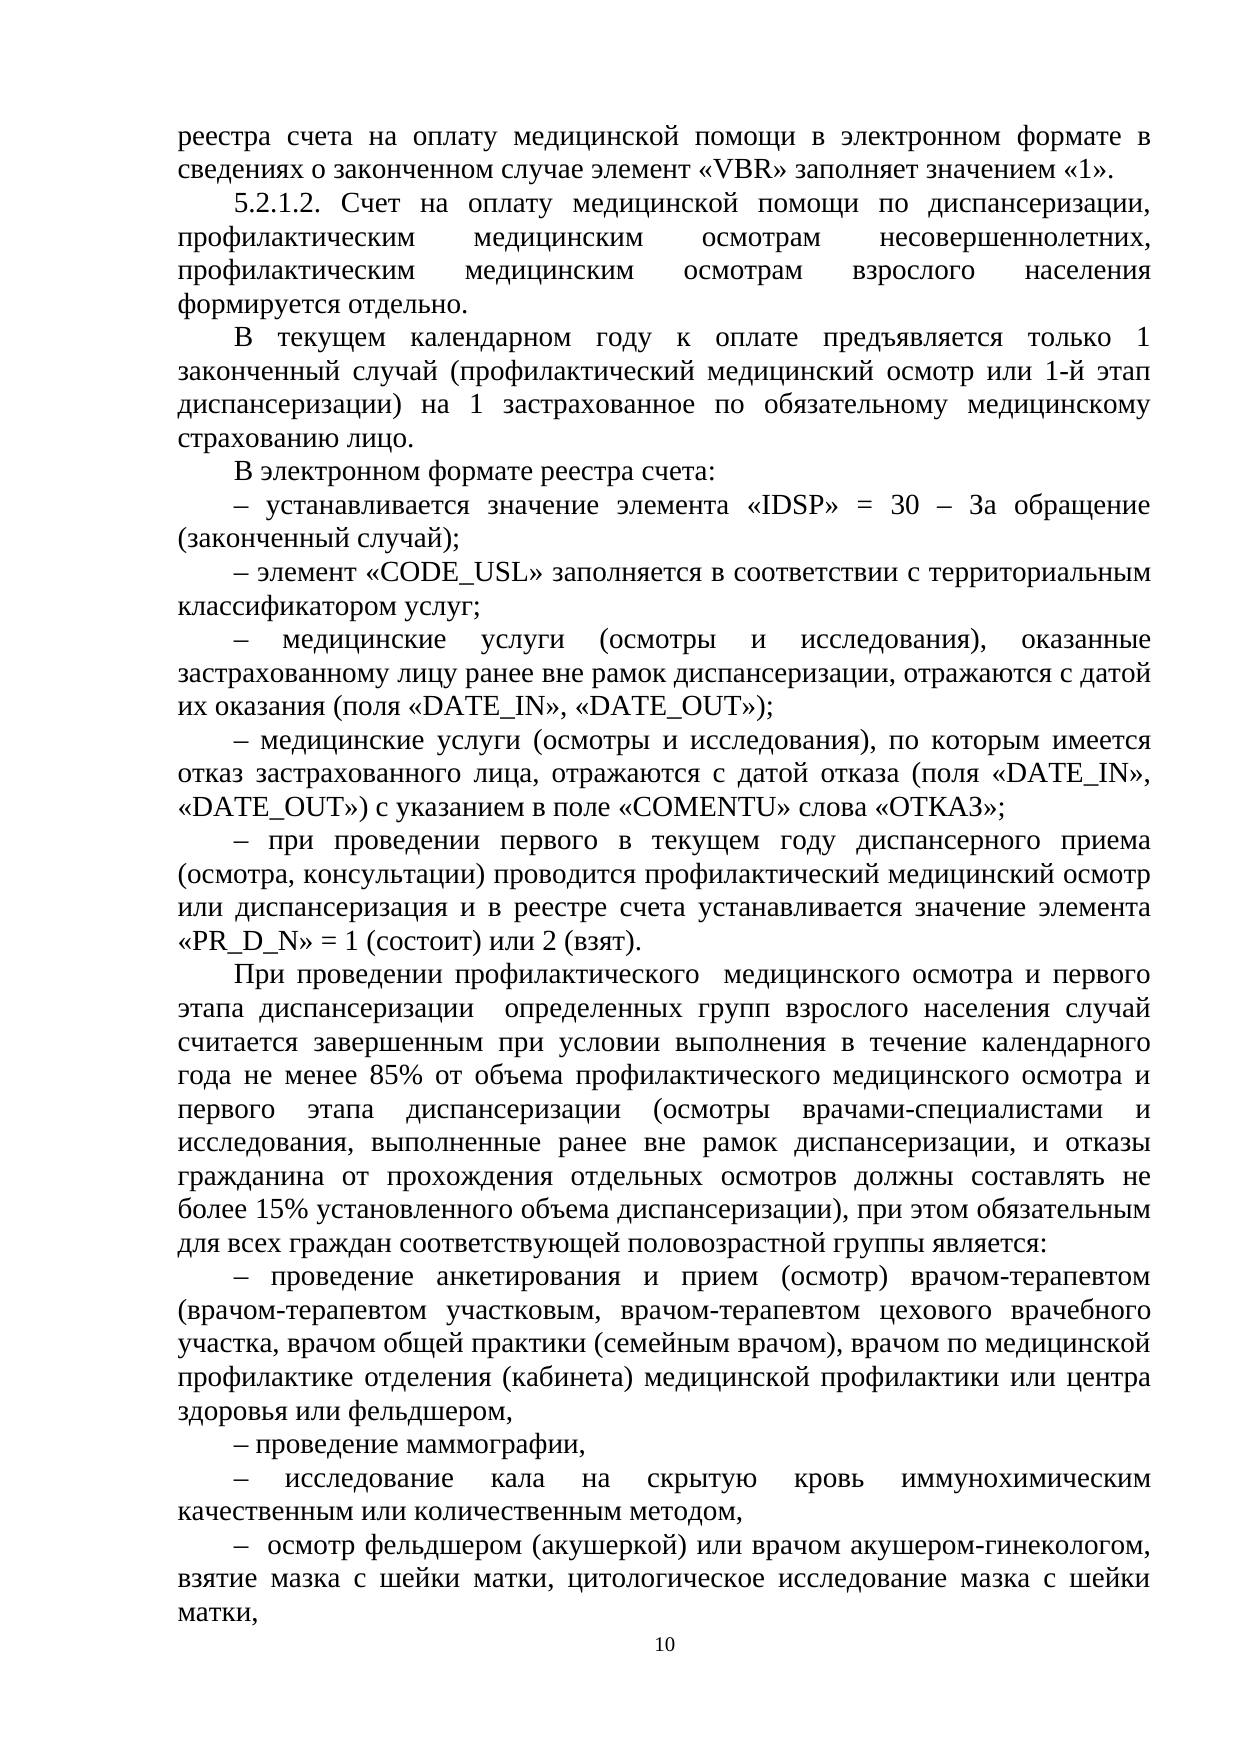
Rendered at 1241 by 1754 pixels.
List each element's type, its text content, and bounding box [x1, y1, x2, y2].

text В текущем календарном году к оплате предъявляется только 1 законченный случай (профилактический медицинский осмотр или 1-й этап диспансеризации) на 1 застрахованное по обязательному медицинскому страхованию лицо. [177, 319, 1152, 453]
text – проведение анкетирования и прием (осмотр) врачом-терапевтом (врачом-терапевтом участковым, врачом-терапевтом цехового врачебного участка, врачом общей практики (семейным врачом), врачом по медицинской профилактике отделения (кабинета) медицинской профилактики или центра здоровья или фельдшером, [177, 1258, 1152, 1426]
text – проведение маммографии, [177, 1426, 1152, 1460]
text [177, 118, 1152, 185]
text В электронном формате реестра счета: [177, 453, 1152, 487]
text – устанавливается значение элемента «IDSP» = 30 – За обращение (законченный случай); [177, 487, 1152, 554]
text – медицинские услуги (осмотры и исследования), оказанные застрахованному лицу ранее вне рамок диспансеризации, отражаются с датой их оказания (поля «DATE_IN», «DATE_OUT»); [177, 621, 1152, 722]
text – элемент «CODE_USL» заполняется в соответствии с территориальным классификатором услуг; [177, 554, 1152, 621]
text – осмотр фельдшером (акушеркой) или врачом акушером-гинекологом, взятие мазка с шейки матки, цитологическое исследование мазка с шейки матки, [177, 1527, 1152, 1627]
text 5.2.1.2. Счет на оплату медицинской помощи по диспансеризации, профилактическим медицинским осмотрам несовершеннолетних, профилактическим медицинским осмотрам взрослого населения формируется отдельно. [177, 185, 1152, 319]
text При проведении профилактического медицинского осмотра и первого этапа диспансеризации определенных групп взрослого населения случай считается завершенным при условии выполнения в течение календарного года не менее 85% от объема профилактического медицинского осмотра и первого этапа диспансеризации (осмотры врачами-специалистами и исследования, выполненные ранее вне рамок диспансеризации, и отказы гражданина от прохождения отдельных осмотров должны составлять не более 15% установленного объема диспансеризации), при этом обязательным для всех граждан соответствующей половозрастной группы является: [177, 957, 1152, 1258]
text – при проведении первого в текущем году диспансерного приема (осмотра, консультации) проводится профилактический медицинский осмотр или диспансеризация и в реестре счета устанавливается значение элемента «PR_D_N» = 1 (состоит) или 2 (взят). [177, 822, 1152, 957]
text – исследование кала на скрытую кровь иммунохимическим качественным или количественным методом, [177, 1460, 1152, 1527]
text – медицинские услуги (осмотры и исследования), по которым имеется отказ застрахованного лица, отражаются с датой отказа (поля «DATE_IN», «DATE_OUT») с указанием в поле «COMENTU» слова «ОТКАЗ»; [177, 722, 1152, 822]
